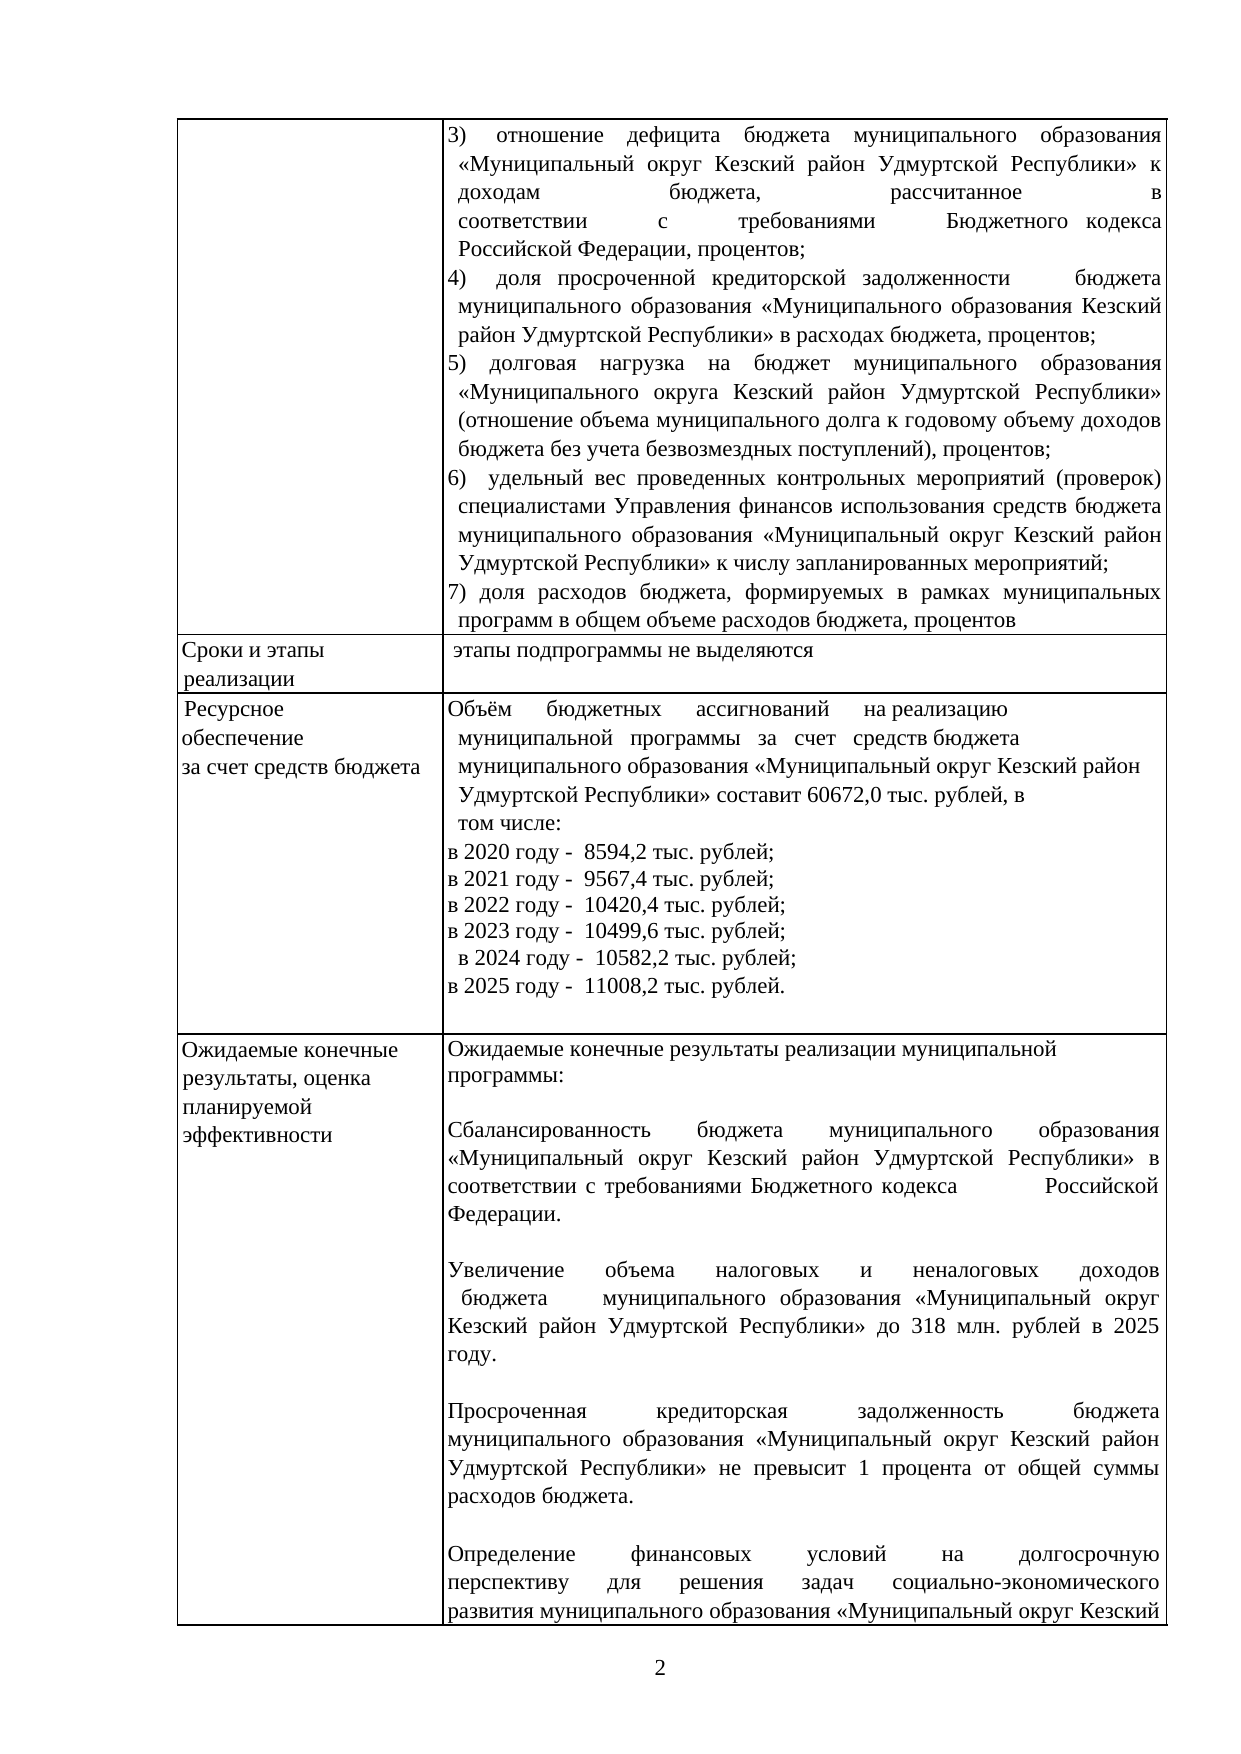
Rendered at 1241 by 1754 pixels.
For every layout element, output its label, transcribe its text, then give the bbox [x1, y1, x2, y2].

table_cell Сроки и этапы реализации [178, 635, 442, 692]
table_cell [178, 120, 442, 633]
table_cell Ресурсное обеспечение за счет средств бюджета [178, 694, 442, 1033]
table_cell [178, 1035, 442, 1624]
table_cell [444, 120, 1166, 633]
table_cell этапы подпрограммы не выделяются [444, 635, 1166, 692]
table_cell Объём бюджетных ассигнований на реализацию муниципальной программы за счет средств бюджета муниципального образования «Муниципальный округ Кезский район Удмуртской Республики» составит 60672,0 тыс. рублей, в том числе: в 2020 году - 8594,2 тыс. рублей; в 2021 году - 9567,4 тыс. рублей; в 2022 году - 10420,4 тыс. рублей; в 2023 году - 10499,6 тыс. рублей; в 2024 году - 10582,2 тыс. рублей; в 2025 году - 11008,2 тыс. рублей. [444, 694, 1166, 1033]
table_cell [444, 1035, 1166, 1624]
